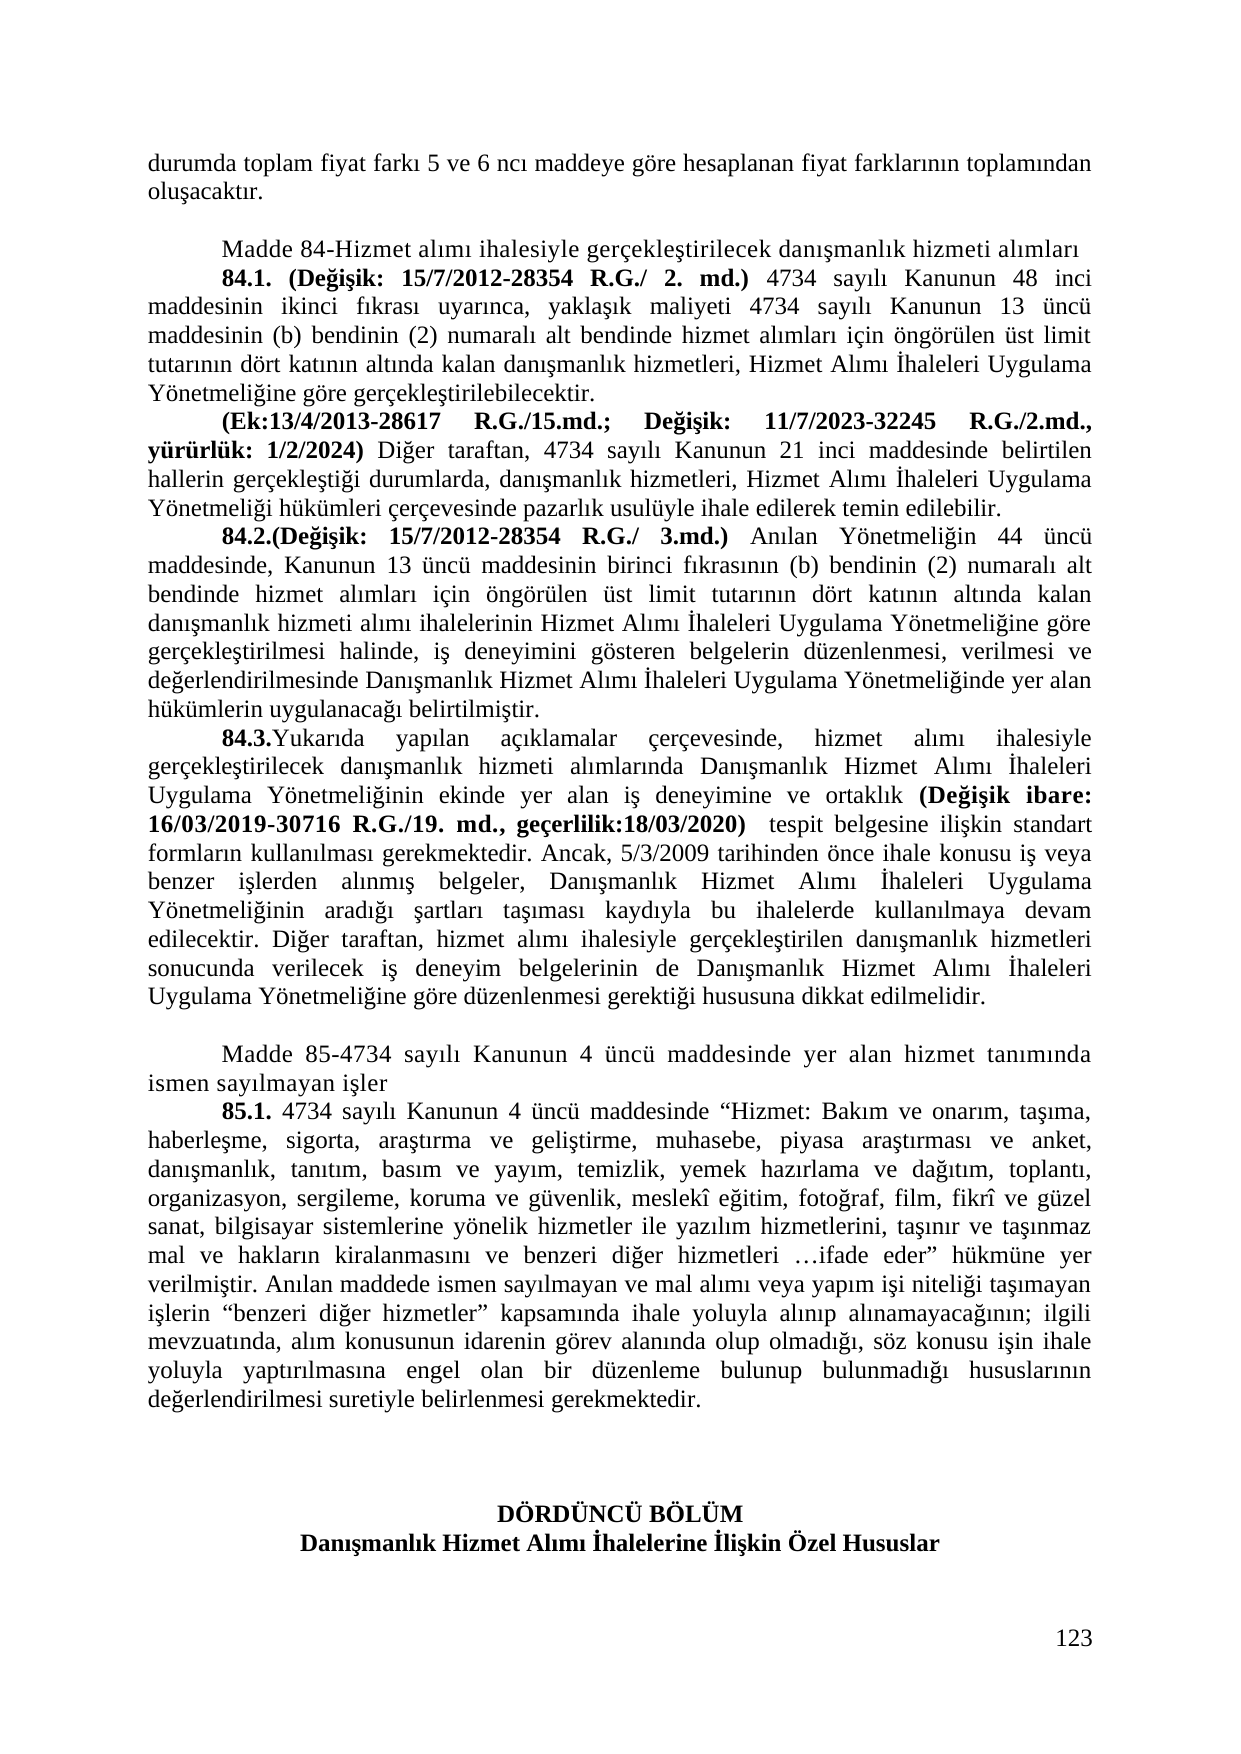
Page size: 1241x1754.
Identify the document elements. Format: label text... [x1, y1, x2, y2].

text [148, 148, 1092, 205]
text (Ek:13/4/2013-28617 R.G./15.md.; Değişik: 11/7/2023-32245 R.G./2.md., yürürlük: 1/2/2024) Diğer taraftan, 4734 sayılı Kanunun 21 inci maddesinde belirtilen hallerin gerçekleştiği durumlarda, danışmanlık hizmetleri, Hizmet Alımı İhaleleri Uygulama Yönetmeliği hükümleri çerçevesinde pazarlık usulüyle ihale edilerek temin edilebilir. [148, 406, 1092, 521]
subtitle Madde 84-Hizmet alımı ihalesiyle gerçekleştirilecek danışmanlık hizmeti alımları [148, 234, 1092, 263]
text 84.2.(Değişik: 15/7/2012-28354 R.G./ 3.md.) Anılan Yönetmeliğin 44 üncü maddesinde, Kanunun 13 üncü maddesinin birinci fıkrasının (b) bendinin (2) numaralı alt bendinde hizmet alımları için öngörülen üst limit tutarının dört katının altında kalan danışmanlık hizmeti alımı ihalelerinin Hizmet Alımı İhaleleri Uygulama Yönetmeliğine göre gerçekleştirilmesi halinde, iş deneyimini gösteren belgelerin düzenlenmesi, verilmesi ve değerlendirilmesinde Danışmanlık Hizmet Alımı İhaleleri Uygulama Yönetmeliğinde yer alan hükümlerin uygulanacağı belirtilmiştir. [148, 521, 1092, 723]
text 85.1. 4734 sayılı Kanunun 4 üncü maddesinde “Hizmet: Bakım ve onarım, taşıma, haberleşme, sigorta, araştırma ve geliştirme, muhasebe, piyasa araştırması ve anket, danışmanlık, tanıtım, basım ve yayım, temizlik, yemek hazırlama ve dağıtım, toplantı, organizasyon, sergileme, koruma ve güvenlik, meslekî eğitim, fotoğraf, film, fikrî ve güzel sanat, bilgisayar sistemlerine yönelik hizmetler ile yazılım hizmetlerini, taşınır ve taşınmaz mal ve hakların kiralanmasını ve benzeri diğer hizmetleri …ifade eder” hükmüne yer verilmiştir. Anılan maddede ismen sayılmayan ve mal alımı veya yapım işi niteliği taşımayan işlerin “benzeri diğer hizmetler” kapsamında ihale yoluyla alınıp alınamayacağının; ilgili mevzuatında, alım konusunun idarenin görev alanında olup olmadığı, söz konusu işin ihale yoluyla yaptırılmasına engel olan bir düzenleme bulunup bulunmadığı hususlarının değerlendirilmesi suretiyle belirlenmesi gerekmektedir. [148, 1096, 1092, 1413]
text 84.3.Yukarıda yapılan açıklamalar çerçevesinde, hizmet alımı ihalesiyle gerçekleştirilecek danışmanlık hizmeti alımlarında Danışmanlık Hizmet Alımı İhaleleri Uygulama Yönetmeliğinin ekinde yer alan iş deneyimine ve ortaklık (Değişik ibare: 16/03/2019-30716 R.G./19. md., geçerlilik:18/03/2020) tespit belgesine ilişkin standart formların kullanılması gerekmektedir. Ancak, 5/3/2009 tarihinden önce ihale konusu iş veya benzer işlerden alınmış belgeler, Danışmanlık Hizmet Alımı İhaleleri Uygulama Yönetmeliğinin aradığı şartları taşıması kaydıyla bu ihalelerde kullanılmaya devam edilecektir. Diğer taraftan, hizmet alımı ihalesiyle gerçekleştirilen danışmanlık hizmetleri sonucunda verilecek iş deneyim belgelerinin de Danışmanlık Hizmet Alımı İhaleleri Uygulama Yönetmeliğine göre düzenlenmesi gerektiği hususuna dikkat edilmelidir. [148, 723, 1092, 1010]
text 84.1. (Değişik: 15/7/2012-28354 R.G./ 2. md.) 4734 sayılı Kanunun 48 inci maddesinin ikinci fıkrası uyarınca, yaklaşık maliyeti 4734 sayılı Kanunun 13 üncü maddesinin (b) bendinin (2) numaralı alt bendinde hizmet alımları için öngörülen üst limit tutarının dört katının altında kalan danışmanlık hizmetleri, Hizmet Alımı İhaleleri Uygulama Yönetmeliğine göre gerçekleştirilebilecektir. [148, 263, 1092, 406]
subtitle Madde 85-4734 sayılı Kanunun 4 üncü maddesinde yer alan hizmet tanımında ismen sayılmayan işler [148, 1039, 1092, 1096]
subtitle Danışmanlık Hizmet Alımı İhalelerine İlişkin Özel Hususlar [148, 1528, 1092, 1556]
subtitle DÖRDÜNCÜ BÖLÜM [148, 1499, 1092, 1528]
